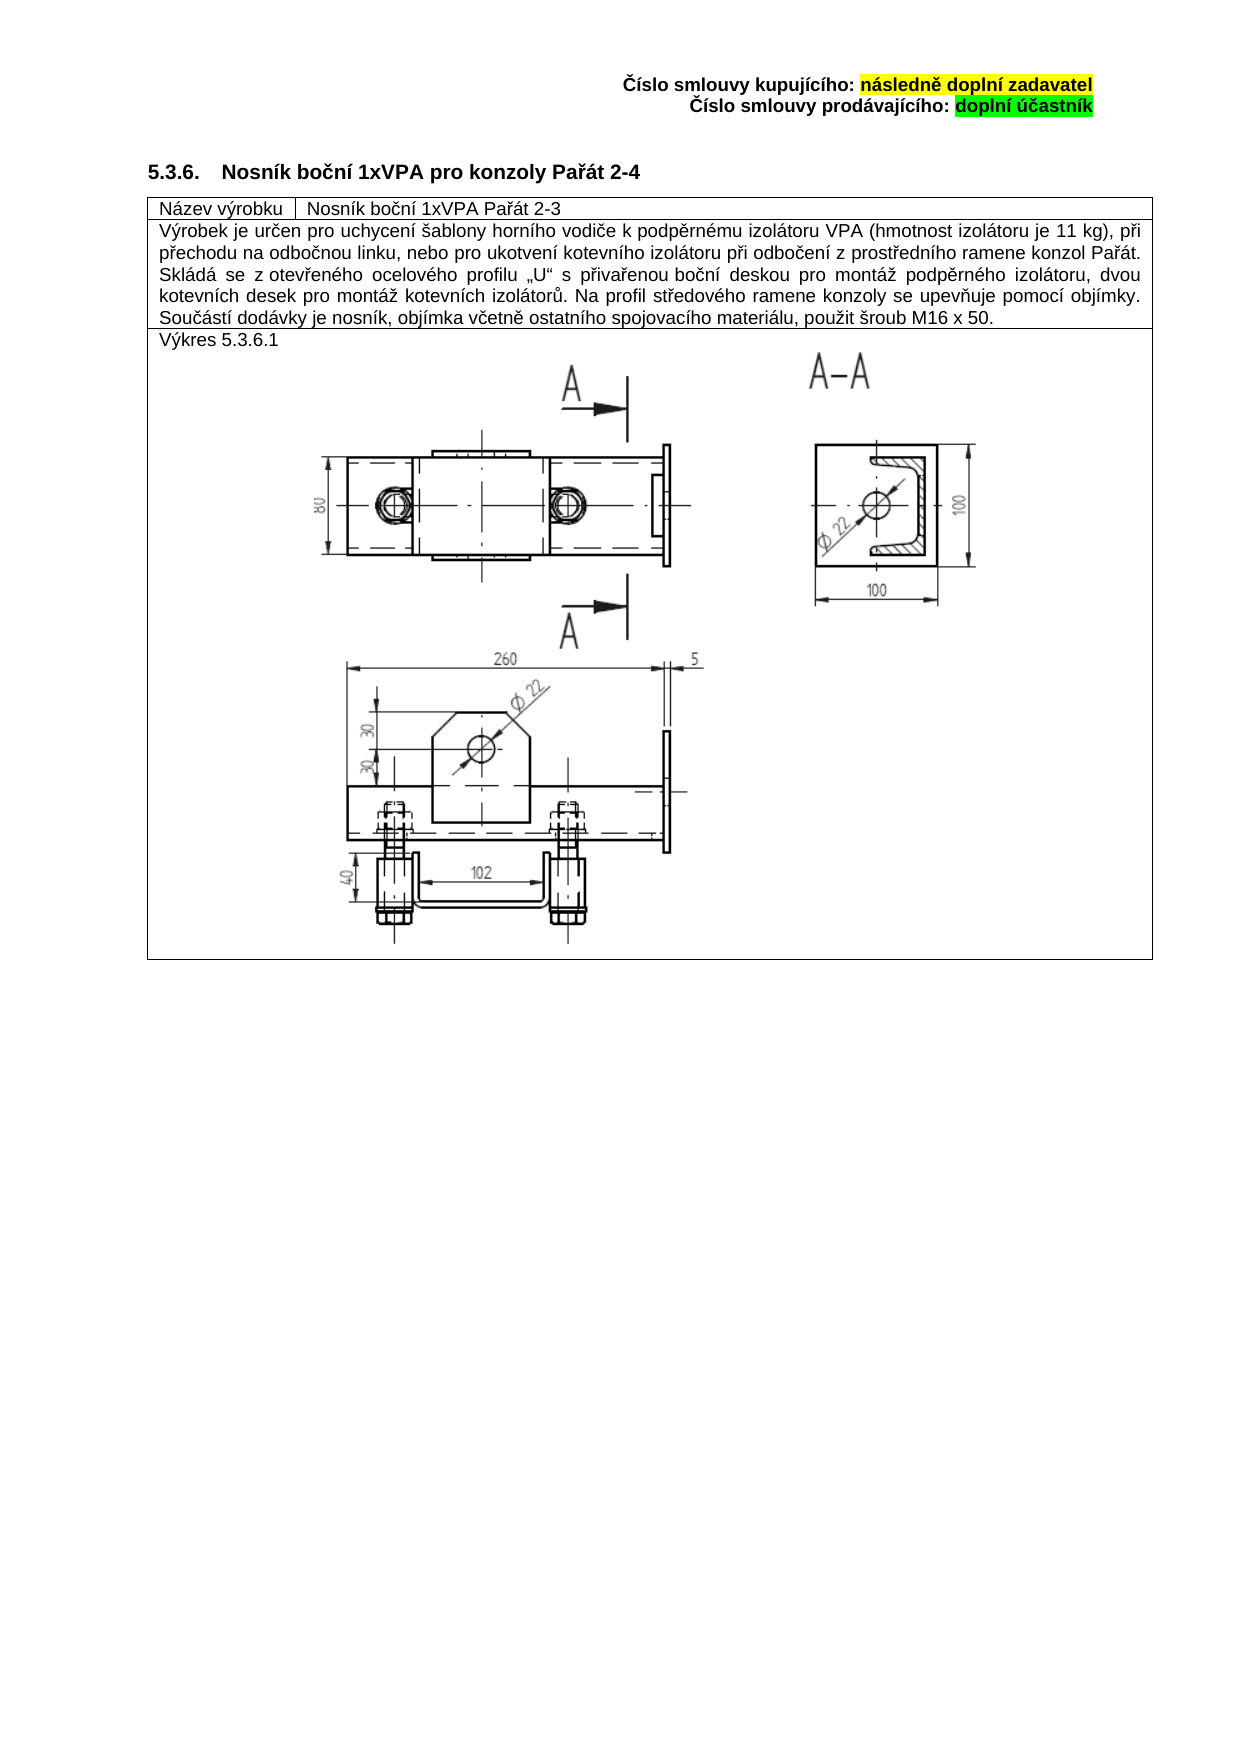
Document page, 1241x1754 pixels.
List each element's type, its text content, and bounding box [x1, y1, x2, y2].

list Nosník boční 1xVPA pro konzoly Pařát 2-4 [148, 160, 1093, 184]
table_cell Výrobek je určen pro uchycení šablony horního vodiče k podpěrnému izolátoru VPA (hmotnost izolátoru je 11 kg), při přechodu na odbočnou linku, nebo pro ukotvení kotevního izolátoru při odbočení z prostředního ramene konzol Pařát. Skládá se z otevřeného ocelového profilu „U“ s přivařenou boční deskou pro montáž podpěrného izolátoru, dvou kotevních desek pro montáž kotevních izolátorů. Na profil středového ramene konzoly se upevňuje pomocí objímky. Součástí dodávky je nosník, objímka včetně ostatního spojovacího materiálu, použit šroub M16 x 50. [148, 220, 1152, 328]
table_header Nosník boční 1xVPA Pařát 2-3 [296, 198, 1152, 219]
table_header Název výrobku [148, 198, 295, 219]
table_cell Výkres 5.3.6.1 [148, 329, 1152, 958]
